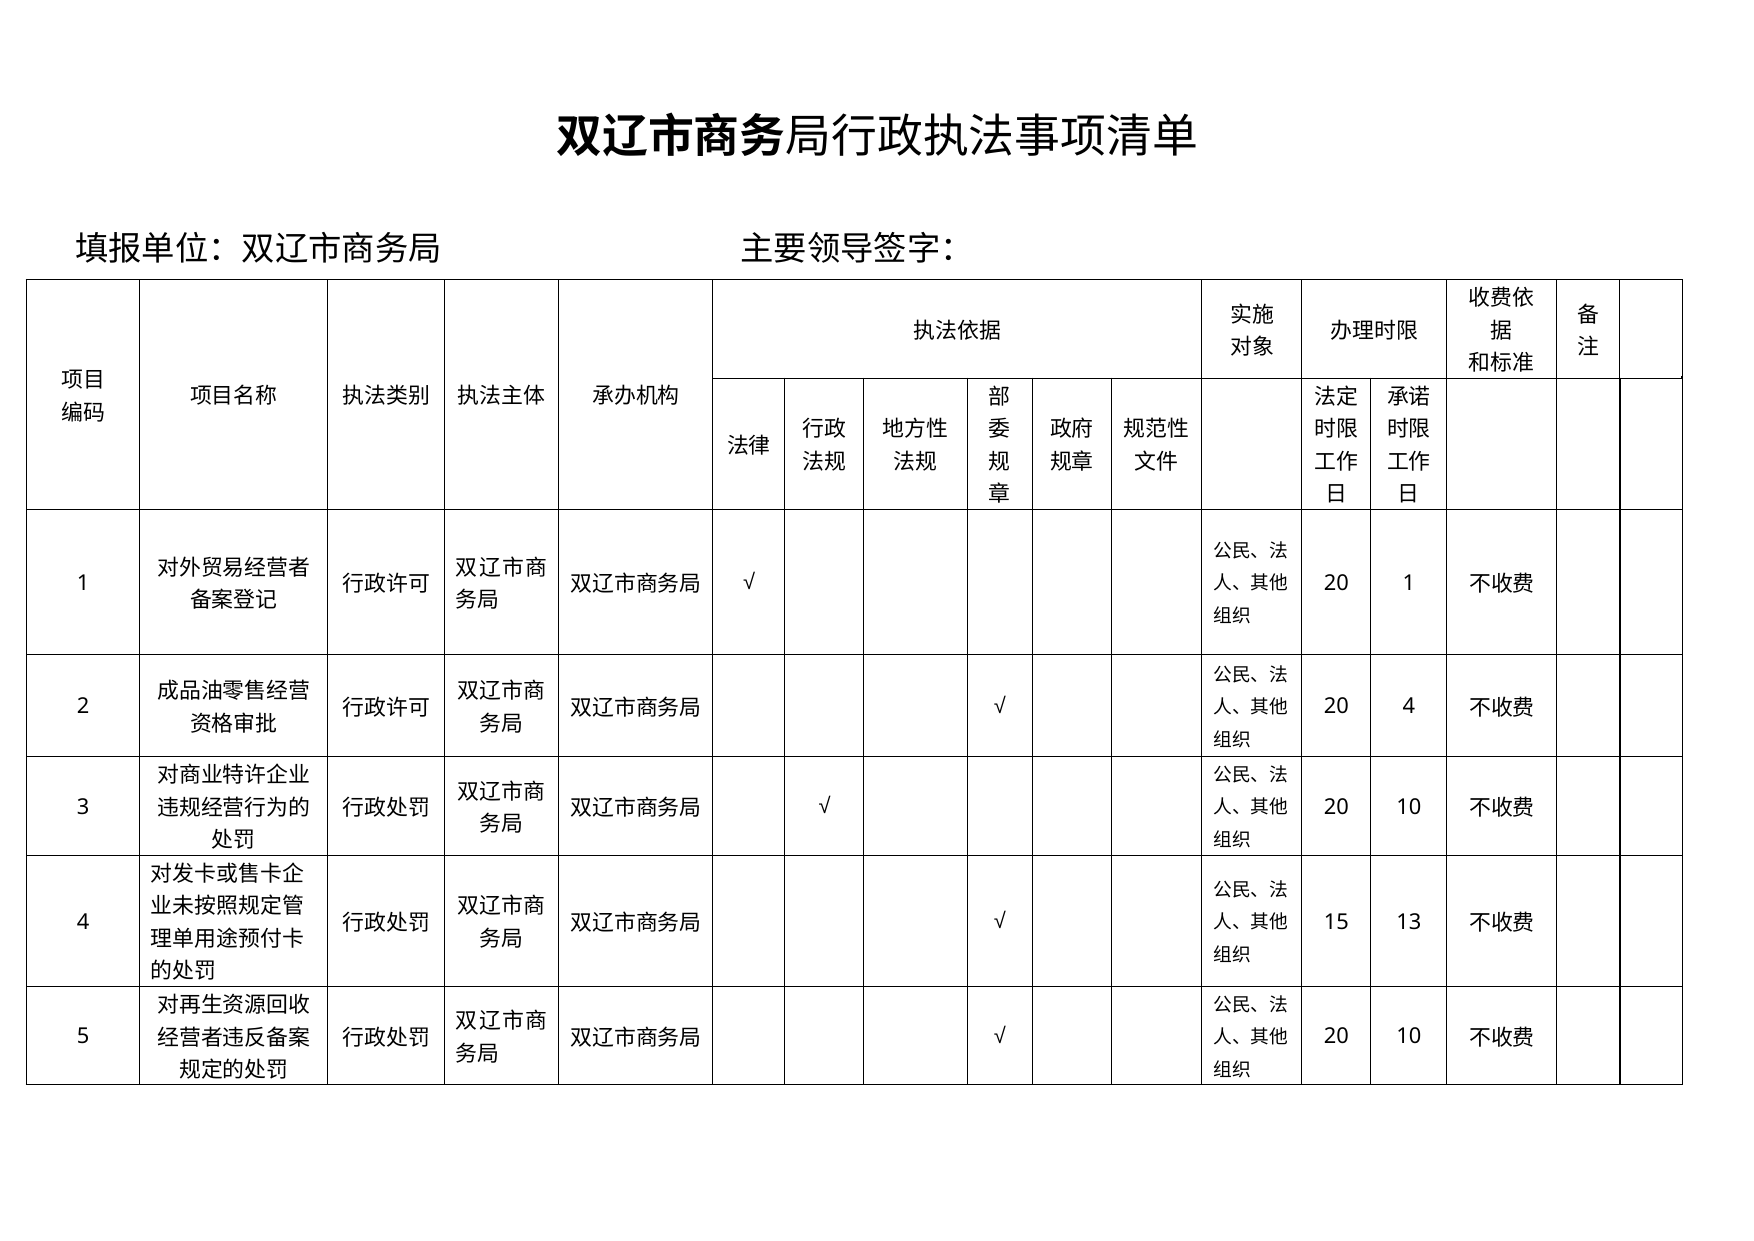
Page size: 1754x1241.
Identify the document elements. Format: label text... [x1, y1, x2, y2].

table_cell 双辽市商务局 [559, 510, 712, 654]
table_cell 成品油零售经营资格审批 [140, 655, 327, 756]
table_cell [1033, 510, 1111, 654]
table_cell [1557, 757, 1619, 854]
table_cell [713, 655, 784, 756]
table_cell 行政许可 [328, 510, 444, 654]
table_cell 不收费 [1447, 655, 1556, 756]
table_cell [785, 655, 863, 756]
table_cell 10 [1371, 757, 1446, 854]
table_cell 20 [1302, 987, 1370, 1084]
table_cell 行政处罚 [328, 757, 444, 854]
table_cell 公民、法人、其他组织 [1202, 856, 1301, 986]
table_header 项目名称 [140, 280, 327, 508]
table_cell 10 [1371, 987, 1446, 1084]
table_cell [1621, 757, 1682, 854]
table_cell [1033, 987, 1111, 1084]
table_cell 15 [1302, 856, 1370, 986]
table_cell [1112, 987, 1201, 1084]
table_cell [864, 987, 967, 1084]
table_cell √ [785, 757, 863, 854]
table_header 收费依据 和标准 [1447, 280, 1556, 377]
table_cell [1033, 757, 1111, 854]
table_cell [1112, 510, 1201, 654]
table_cell √ [968, 655, 1032, 756]
text 双辽市商务局行政执法事项清单 [75, 84, 1679, 181]
table_cell [713, 757, 784, 854]
table_cell 20 [1302, 655, 1370, 756]
table_cell 双辽市商务局 [559, 655, 712, 756]
table_header 承办机构 [559, 280, 712, 508]
table_cell 承诺 时限工作日 [1371, 379, 1446, 508]
table_header 实施 对象 [1202, 280, 1301, 377]
table_header 执法类别 [328, 280, 444, 508]
table_cell [1621, 510, 1682, 654]
table_cell [1112, 856, 1201, 986]
table_cell [785, 987, 863, 1084]
table_cell 公民、法人、其他组织 [1202, 510, 1301, 654]
table_cell 对发卡或售卡企业未按照规定管理单用途预付卡的处罚 [140, 856, 327, 986]
table_cell [1557, 987, 1619, 1084]
table_cell [1202, 379, 1301, 508]
table_cell [713, 987, 784, 1084]
table_cell [864, 856, 967, 986]
table_cell 政府 规章 [1033, 379, 1111, 508]
table_cell 双辽市商务局 [445, 655, 558, 756]
table_cell [1112, 757, 1201, 854]
table_cell 1 [1371, 510, 1446, 654]
table_header 项目 编码 [27, 280, 139, 508]
table_cell 2 [27, 655, 139, 756]
table_cell 公民、法人、其他组织 [1202, 757, 1301, 854]
table_cell 部委 规章 [968, 379, 1032, 508]
table_header 执法主体 [445, 280, 558, 508]
table_cell 4 [1371, 655, 1446, 756]
table_cell 双辽市商务局 [559, 987, 712, 1084]
table_header 执法依据 [713, 280, 1201, 377]
table_cell [1447, 379, 1556, 508]
table_cell √ [968, 856, 1032, 986]
table_cell [1033, 856, 1111, 986]
table_cell 行政 法规 [785, 379, 863, 508]
table_cell 对外贸易经营者备案登记 [140, 510, 327, 654]
table_cell 双辽市商务局 [445, 757, 558, 854]
table_cell 20 [1302, 757, 1370, 854]
text 填报单位：双辽市商务局 主要领导签字： [75, 214, 1679, 279]
table_cell [1112, 655, 1201, 756]
table_cell [864, 655, 967, 756]
table_cell 行政处罚 [328, 987, 444, 1084]
table_cell 法律 [713, 379, 784, 508]
table_header 备注 [1557, 280, 1619, 377]
table_cell 对商业特许企业违规经营行为的处罚 [140, 757, 327, 854]
table_cell [1557, 510, 1619, 654]
table_cell 不收费 [1447, 987, 1556, 1084]
table_cell 1 [27, 510, 139, 654]
table_cell [713, 856, 784, 986]
table_cell [1621, 379, 1682, 508]
table_cell 双辽市商务局 [559, 757, 712, 854]
table_cell [1621, 655, 1682, 756]
table_cell 行政许可 [328, 655, 444, 756]
table_cell [1621, 987, 1682, 1084]
table_cell √ [713, 510, 784, 654]
table_cell [1557, 379, 1619, 508]
table_cell 20 [1302, 510, 1370, 654]
table_cell 双辽市商务局 [445, 987, 558, 1084]
table_cell 双辽市商务局 [445, 510, 558, 654]
table_cell 双辽市商务局 [445, 856, 558, 986]
table_cell 规范性 文件 [1112, 379, 1201, 508]
table_cell 不收费 [1447, 856, 1556, 986]
table_cell [1033, 655, 1111, 756]
table_cell 法定 时限工作日 [1302, 379, 1370, 508]
table_cell 双辽市商务局 [559, 856, 712, 986]
table_cell 公民、法人、其他组织 [1202, 987, 1301, 1084]
table_cell 5 [27, 987, 139, 1084]
table_cell 地方性 法规 [864, 379, 967, 508]
table_cell 不收费 [1447, 757, 1556, 854]
table_cell 13 [1371, 856, 1446, 986]
table_cell [1557, 655, 1619, 756]
table_cell [785, 510, 863, 654]
table_cell 4 [27, 856, 139, 986]
table_cell [785, 856, 863, 986]
table_cell [864, 757, 967, 854]
table_cell [864, 510, 967, 654]
table_cell 行政处罚 [328, 856, 444, 986]
table_header 办理时限 [1302, 280, 1446, 377]
table_cell 3 [27, 757, 139, 854]
table_cell 不收费 [1447, 510, 1556, 654]
table_cell [1621, 856, 1682, 986]
table_cell 公民、法人、其他组织 [1202, 655, 1301, 756]
table_cell √ [968, 987, 1032, 1084]
table_cell [968, 510, 1032, 654]
table_cell [968, 757, 1032, 854]
table_header [1620, 280, 1682, 377]
table_cell [1557, 856, 1619, 986]
table_cell 对再生资源回收经营者违反备案规定的处罚 [140, 987, 327, 1084]
